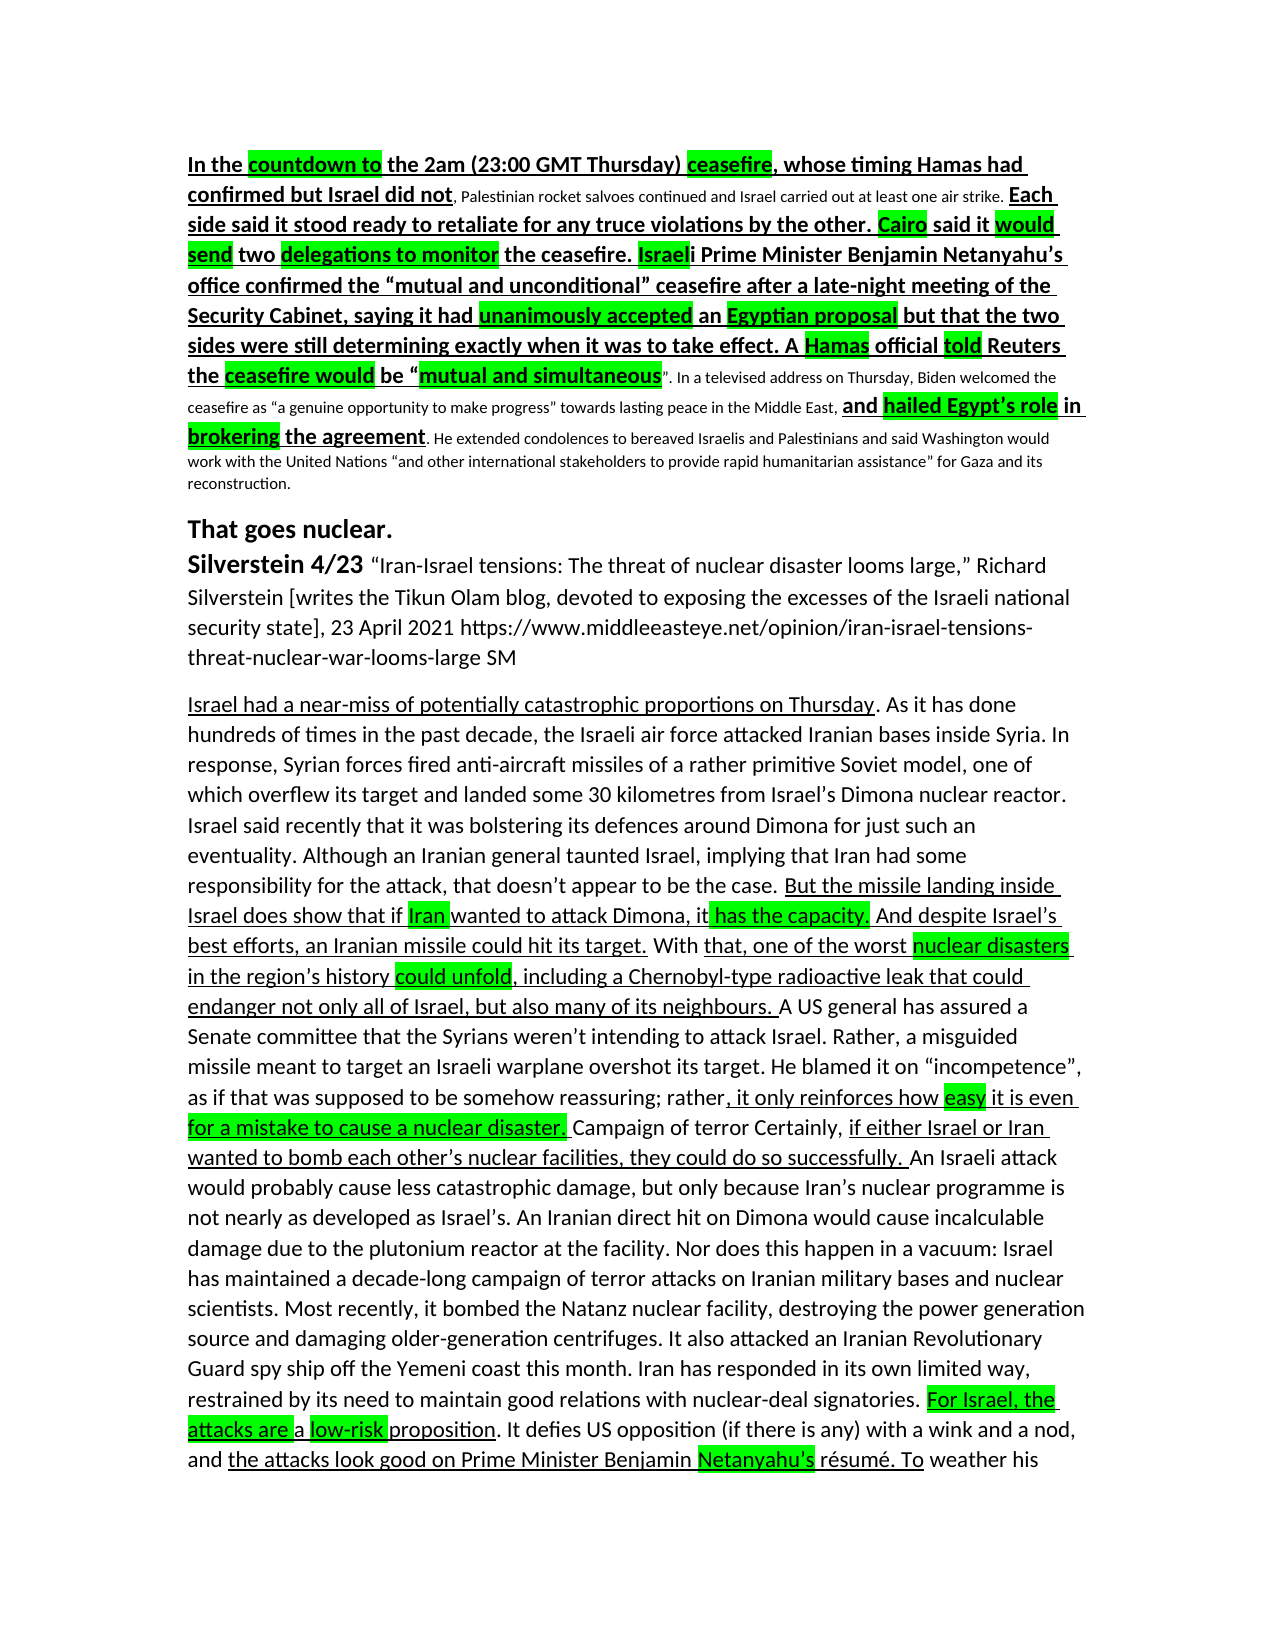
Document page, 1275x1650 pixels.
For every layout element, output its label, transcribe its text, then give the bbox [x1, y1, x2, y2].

subtitle That goes nuclear. [187, 512, 1087, 545]
text In the countdown to the 2am (23:00 GMT Thursday) ceasefire, whose timing Hamas had confirmed but Israel did not, Palestinian rocket salvoes continued and Israel carried out at least one air strike. Each side said it stood ready to retaliate for any truce violations by the other. Cairo said it would send two delegations to monitor the ceasefire. Israeli Prime Minister Benjamin Netanyahu’s office confirmed the “mutual and unconditional” ceasefire after a late-night meeting of the Security Cabinet, saying it had unanimously accepted an Egyptian proposal but that the two sides were still determining exactly when it was to take effect. A Hamas official told Reuters the ceasefire would be “mutual and simultaneous”. In a televised address on Thursday, Biden welcomed the ceasefire as “a genuine opportunity to make progress” towards lasting peace in the Middle East, and hailed Egypt’s role in brokering the agreement. He extended condolences to bereaved Israelis and Palestinians and said Washington would work with the United Nations “and other international stakeholders to provide rapid humanitarian assistance” for Gaza and its reconstruction. [187, 150, 1087, 494]
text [187, 690, 1087, 1473]
text Silverstein 4/23 “Iran-Israel tensions: The threat of nuclear disaster looms large,” Richard Silverstein [writes the Tikun Olam blog, devoted to exposing the excesses of the Israeli national security state], 23 April 2021 https://www.middleeasteye.net/opinion/iran-israel-tensions-threat-nuclear-war-looms-large SM [187, 547, 1087, 671]
